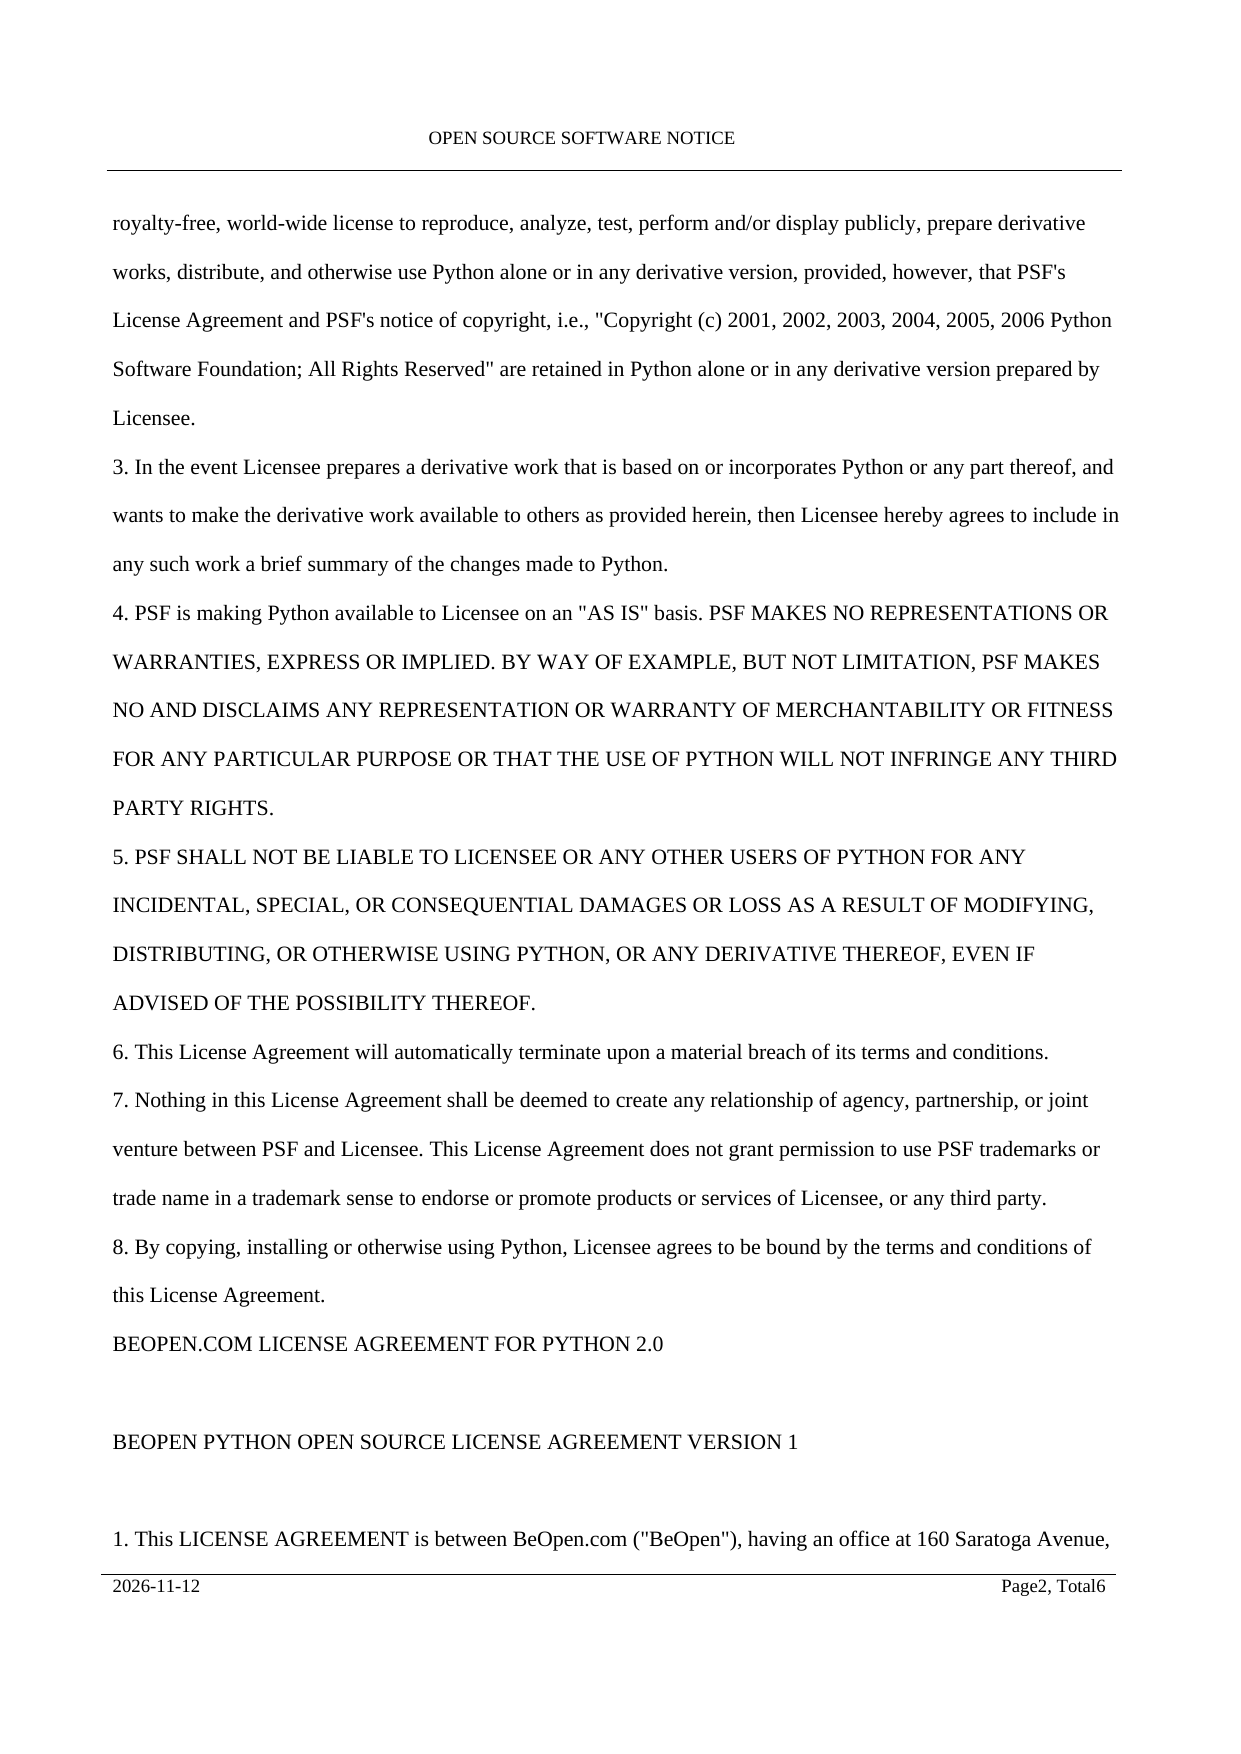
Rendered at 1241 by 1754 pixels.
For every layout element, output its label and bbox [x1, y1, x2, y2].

text [112, 206, 1128, 1555]
